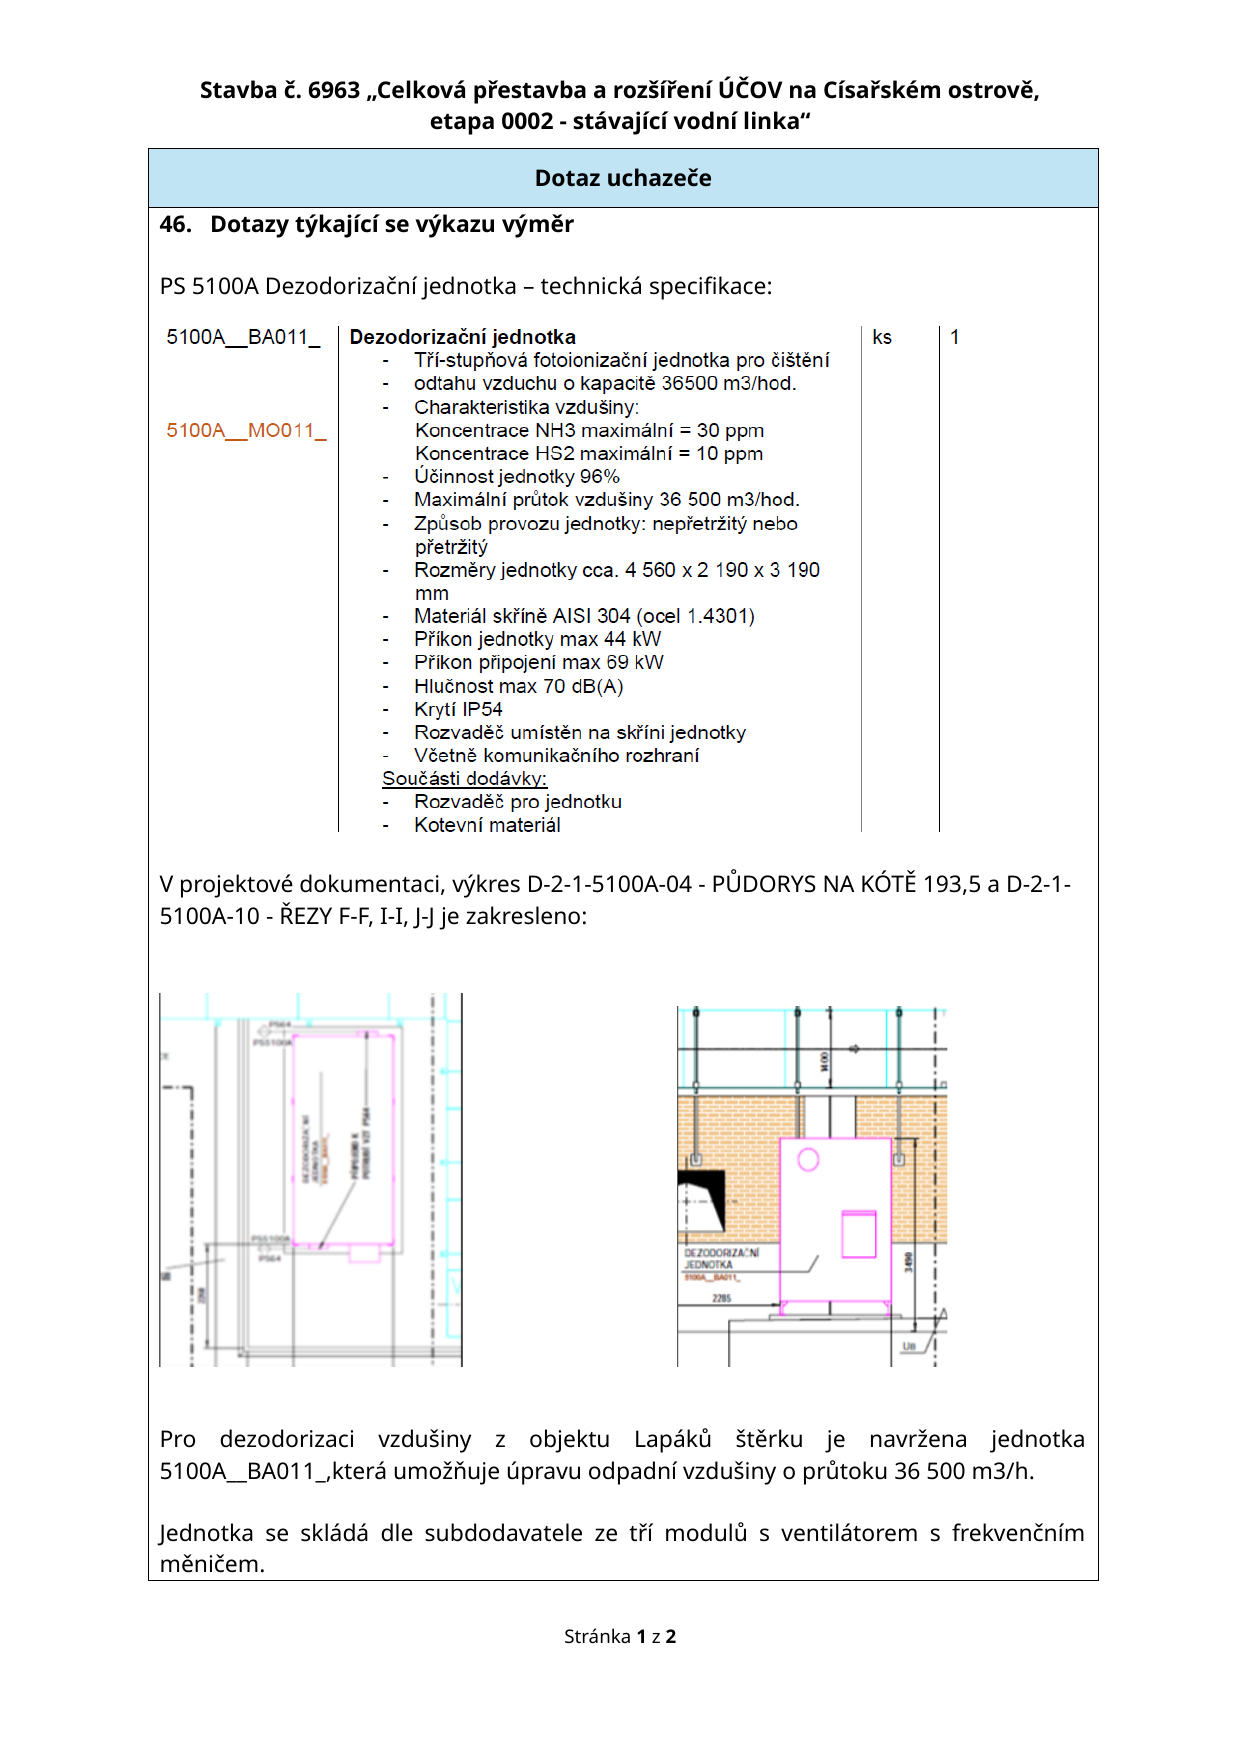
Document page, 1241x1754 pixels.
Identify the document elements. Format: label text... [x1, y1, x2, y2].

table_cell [149, 208, 1098, 1579]
picture [677, 1006, 948, 1367]
table_header Dotaz uchazeče [149, 149, 1098, 207]
picture [159, 993, 463, 1367]
